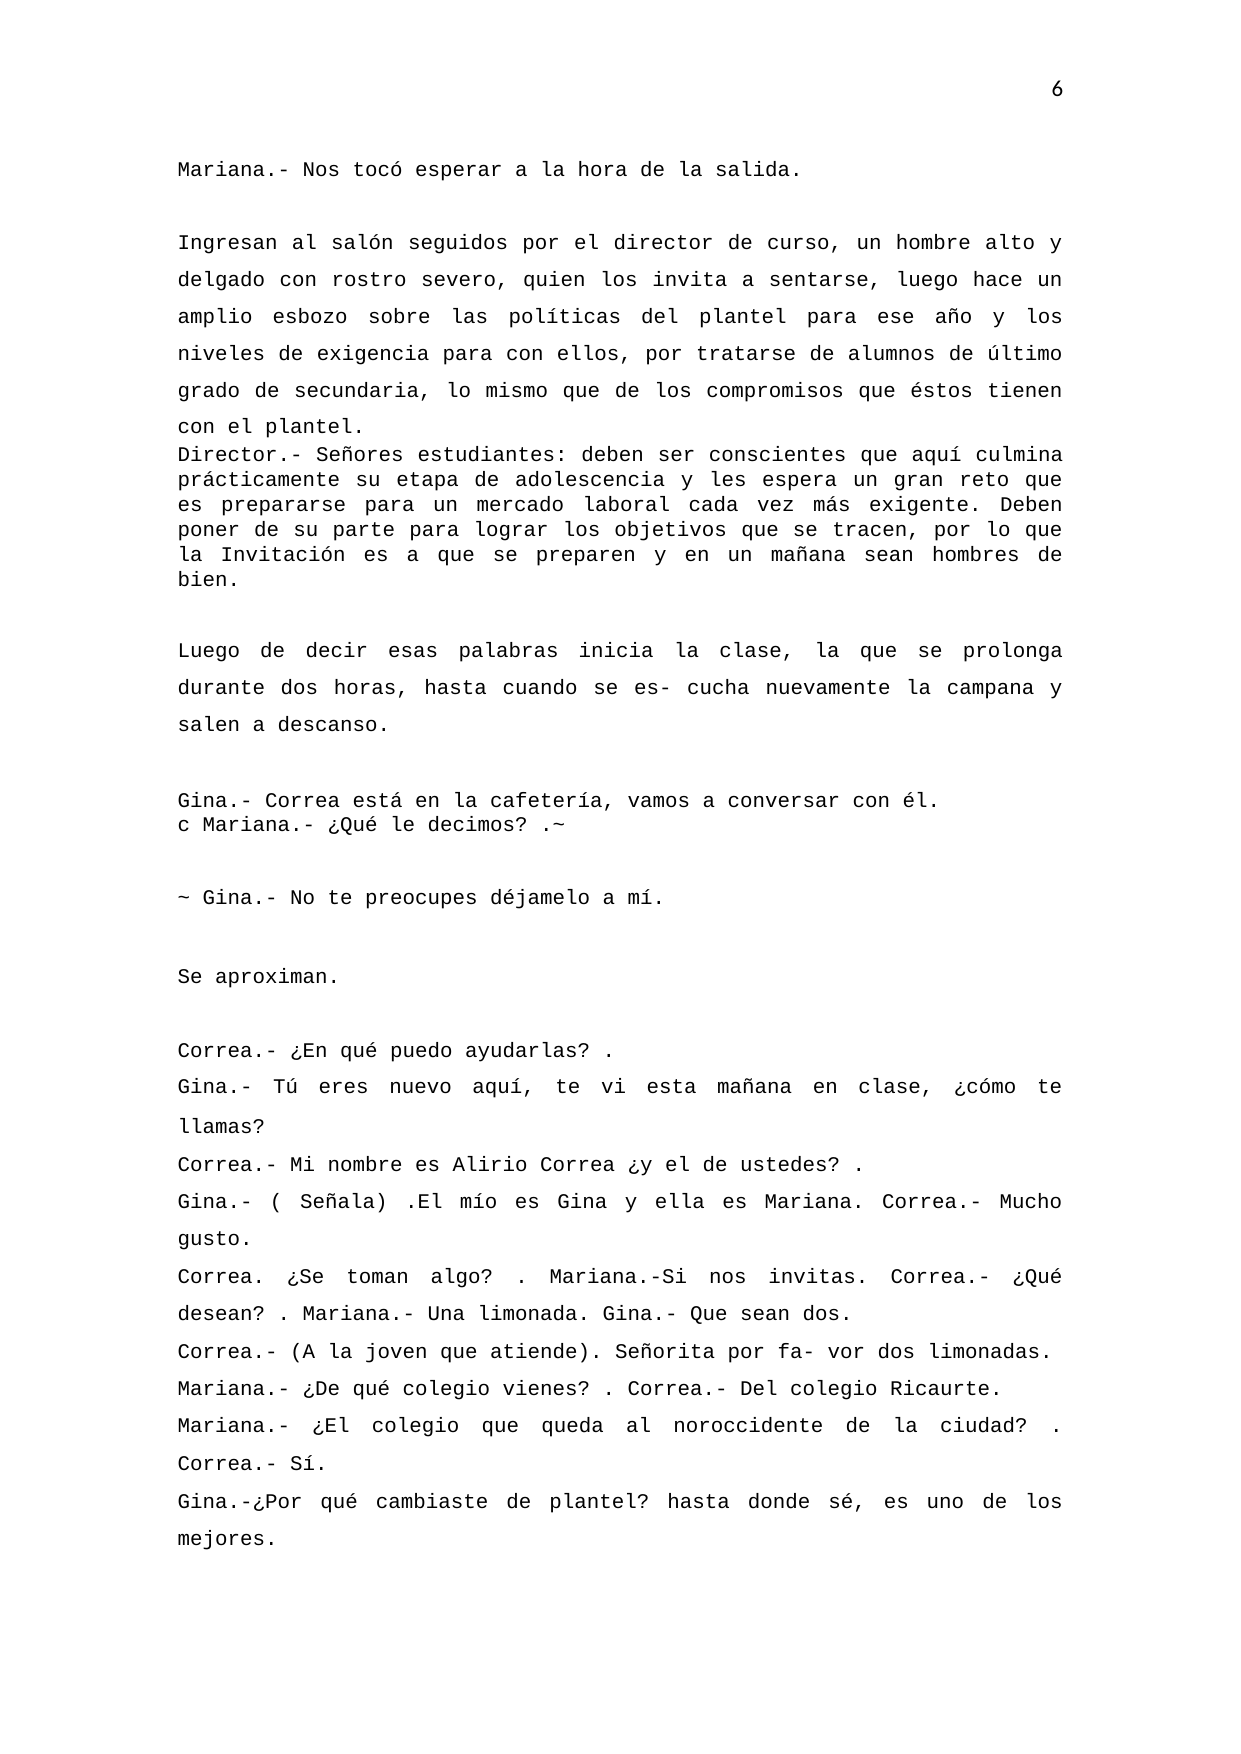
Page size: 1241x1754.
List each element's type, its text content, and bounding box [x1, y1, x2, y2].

text Mariana.- Nos tocó esperar a la hora de la salida. [177, 148, 1063, 183]
text Correa.- ¿En qué puedo ayudarlas? . [177, 1044, 1063, 1061]
text c Mariana.- ¿Qué le decimos? .~ [177, 819, 347, 834]
text Director.- Señores estudiantes: deben ser conscientes que aquí culmina prácticamente su etapa de adolescencia y les espera un gran reto que es prepararse para un mercado laboral cada vez más exigente. Deben poner de su parte para lograr los objetivos que se tracen, por lo que la Invitación es a que se preparen y en un mañana sean hombres de bien. [177, 441, 1063, 591]
text Ingresan al salón seguidos por el director de curso, un hombre alto y delgado con rostro severo, quien los invita a sentarse, luego hace un amplio esbozo sobre las políticas del plantel para ese año y los niveles de exigencia para con ellos, por tratarse de alumnos de último grado de secundaria, lo mismo que de los compromisos que éstos tienen con el plantel. [177, 219, 1063, 441]
text c Mariana.- ¿Qué le decimos? .~ [348, 819, 1063, 834]
text Mariana.- ¿De qué colegio vienes? . Correa.- Del colegio Ricaurte. [177, 1366, 1063, 1402]
text Correa.- Mi nombre es Alirio Correa ¿y el de ustedes? . [177, 1141, 1063, 1179]
text Correa. ¿Se toman algo? . Mariana.-Si nos invitas. Correa.- ¿Qué desean? . Mariana.- Una limonada. Gina.- Que sean dos. [177, 1254, 1063, 1328]
text Gina.- Tú eres nuevo aquí, te vi esta mañana en clase, ¿cómo te llamas? [177, 1061, 1063, 1141]
text Mariana.- ¿El colegio que queda al noroccidente de la ciudad? . Correa.- Sí. [177, 1402, 1063, 1478]
text Gina.- ( Señala) .El mío es Gina y ella es Mariana. Correa.- Mucho gusto. [177, 1179, 1063, 1253]
text Se aproximan. [177, 970, 1063, 987]
text Luego de decir esas palabras inicia la clase, la que se prolonga durante dos horas, hasta cuando se es- cucha nuevamente la campana y salen a descanso. [177, 628, 1063, 739]
text ~ Gina.- No te preocupes déjamelo a mí. [177, 875, 1063, 911]
text Gina.- Correa está en la cafetería, vamos a conversar con él. [177, 778, 1063, 815]
text Correa.- (A la joven que atiende). Señorita por fa- vor dos limonadas. [177, 1328, 1063, 1366]
text Gina.-¿Por qué cambiaste de plantel? hasta donde sé, es uno de los mejores. [177, 1478, 1063, 1553]
